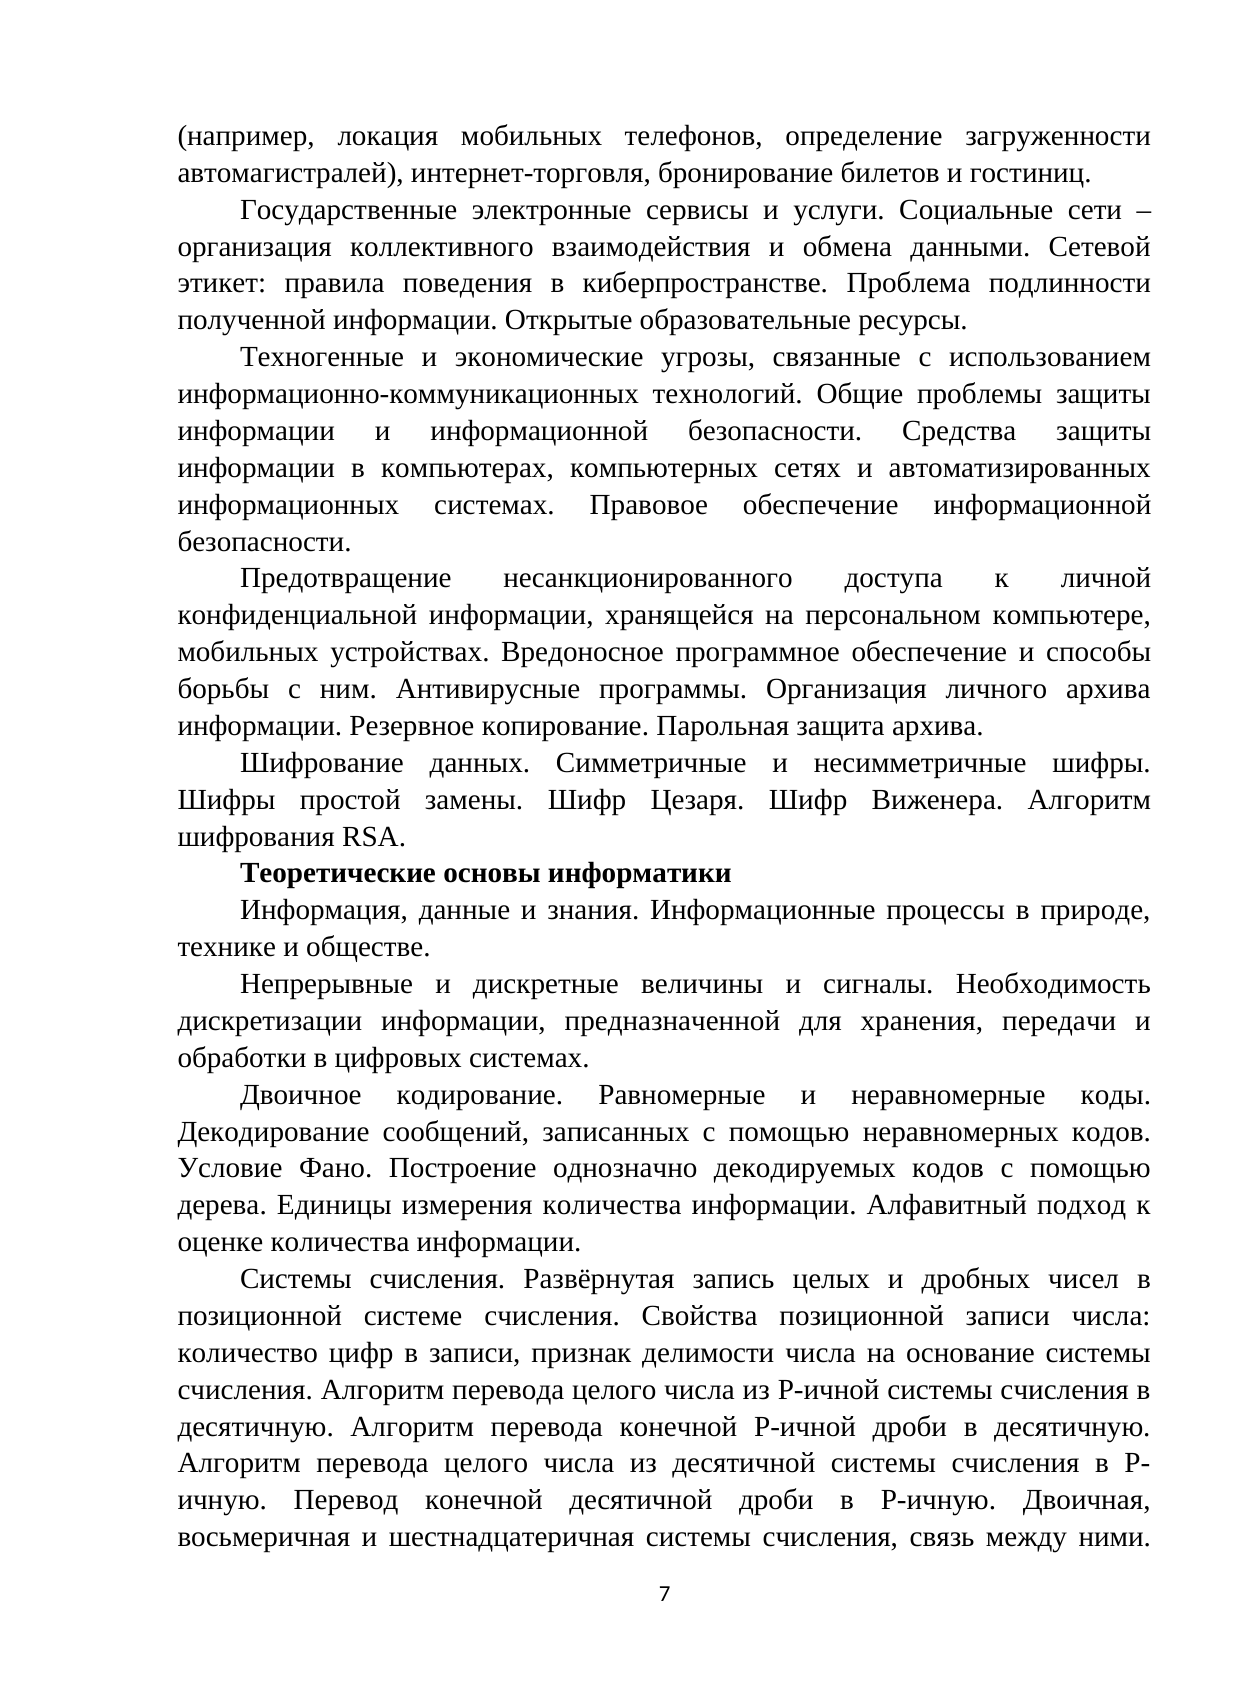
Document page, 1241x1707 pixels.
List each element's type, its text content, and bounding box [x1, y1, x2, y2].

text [177, 118, 1152, 188]
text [177, 1261, 1152, 1553]
text Теоретические основы информатики [177, 856, 1152, 889]
text Техногенные и экономические угрозы, связанные с использованием информационно-коммуникационных технологий. Общие проблемы защиты информации и информационной безопасности. Средства защиты информации в компьютерах, компьютерных сетях и автоматизированных информационных системах. Правовое обеспечение информационной безопасности. [177, 339, 1152, 557]
text Предотвращение несанкционированного доступа к личной конфиденциальной информации, хранящейся на персональном компьютере, мобильных устройствах. Вредоносное программное обеспечение и способы борьбы с ним. Антивирусные программы. Организация личного архива информации. Резервное копирование. Парольная защита архива. [177, 561, 1152, 742]
text Шифрование данных. Симметричные и несимметричные шифры. Шифры простой замены. Шифр Цезаря. Шифр Виженера. Алгоритм шифрования RSA. [177, 745, 1152, 852]
text Государственные электронные сервисы и услуги. Социальные сети – организация коллективного взаимодействия и обмена данными. Сетевой этикет: правила поведения в киберпространстве. Проблема подлинности полученной информации. Открытые образовательные ресурсы. [177, 192, 1152, 336]
text Двоичное кодирование. Равномерные и неравномерные коды. Декодирование сообщений, записанных с помощью неравномерных кодов. Условие Фано. Построение однозначно декодируемых кодов с помощью дерева. Единицы измерения количества информации. Алфавитный подход к оценке количества информации. [177, 1077, 1152, 1258]
text Информация, данные и знания. Информационные процессы в природе, технике и обществе. [177, 892, 1152, 963]
text Непрерывные и дискретные величины и сигналы. Необходимость дискретизации информации, предназначенной для хранения, передачи и обработки в цифровых системах. [177, 966, 1152, 1073]
